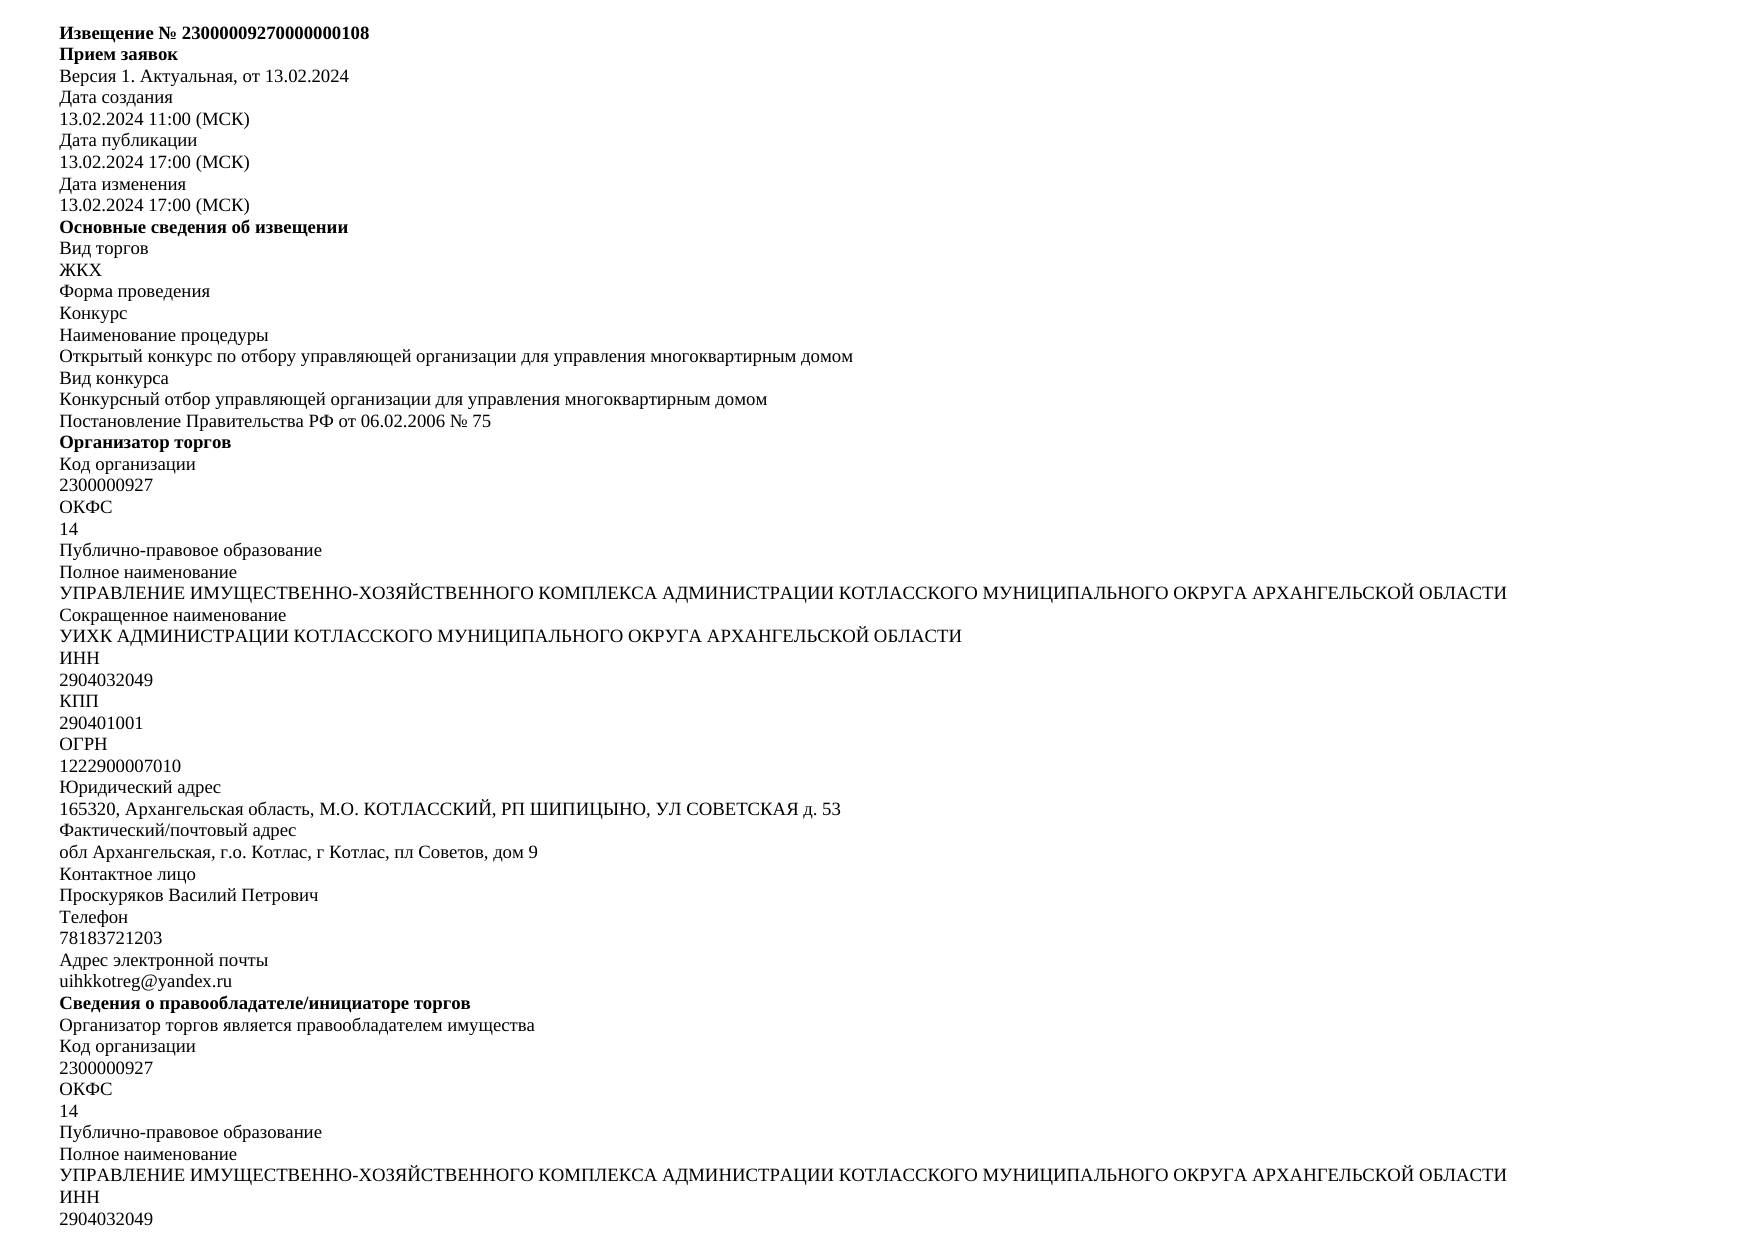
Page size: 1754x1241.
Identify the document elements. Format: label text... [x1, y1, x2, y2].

text 290401001 [59, 712, 1695, 733]
text Дата публикации [59, 129, 1695, 151]
text ИНН [59, 647, 1695, 668]
text Извещение № 23000009270000000108 [59, 22, 1695, 43]
text Телефон [59, 906, 1695, 927]
text Юридический адрес [59, 776, 1695, 798]
text Полное наименование [59, 561, 1695, 582]
text КПП [59, 690, 1695, 712]
text Постановление Правительства РФ от 06.02.2006 № 75 [59, 410, 1695, 431]
text Дата создания [59, 86, 1695, 108]
text Контактное лицо [59, 862, 1695, 884]
text Конкурс [59, 302, 1695, 323]
text ОГРН [59, 733, 1695, 755]
text Код организации [59, 453, 1695, 474]
text 165320, Архангельская область, М.О. КОТЛАССКИЙ, РП ШИПИЦЫНО, УЛ СОВЕТСКАЯ д. 53 [59, 798, 1695, 819]
text 2904032049 [59, 668, 1695, 690]
text 2300000927 [59, 1057, 1695, 1078]
text Версия 1. Актуальная, от 13.02.2024 [59, 65, 1695, 86]
text Прием заявок [59, 43, 1695, 65]
text 14 [59, 1100, 1695, 1121]
text Открытый конкурс по отбору управляющей организации для управления многоквартирным домом [59, 345, 1695, 367]
text Организатор торгов является правообладателем имущества [59, 1013, 1695, 1035]
text 13.02.2024 17:00 (МСК) [59, 151, 1695, 172]
text Дата изменения [59, 172, 1695, 194]
text uihkkotreg@yandex.ru [59, 970, 1695, 992]
text Конкурсный отбор управляющей организации для управления многоквартирным домом [59, 388, 1695, 410]
text УИХК АДМИНИСТРАЦИИ КОТЛАССКОГО МУНИЦИПАЛЬНОГО ОКРУГА АРХАНГЕЛЬСКОЙ ОБЛАСТИ [59, 625, 1695, 647]
text ОКФС [59, 496, 1695, 517]
text 13.02.2024 17:00 (МСК) [59, 194, 1695, 216]
text Вид торгов [59, 237, 1695, 259]
text УПРАВЛЕНИЕ ИМУЩЕСТВЕННО-ХОЗЯЙСТВЕННОГО КОМПЛЕКСА АДМИНИСТРАЦИИ КОТЛАССКОГО МУНИЦИПАЛЬНОГО ОКРУГА АРХАНГЕЛЬСКОЙ ОБЛАСТИ [59, 1164, 1695, 1186]
text Полное наименование [59, 1143, 1695, 1164]
text Публично-правовое образование [59, 539, 1695, 561]
text Код организации [59, 1035, 1695, 1057]
text Сокращенное наименование [59, 604, 1695, 625]
text 78183721203 [59, 927, 1695, 949]
text Наименование процедуры [59, 323, 1695, 345]
text 14 [59, 517, 1695, 539]
text Вид конкурса [59, 367, 1695, 388]
text Форма проведения [59, 280, 1695, 302]
text Адрес электронной почты [59, 949, 1695, 970]
text Основные сведения об извещении [59, 216, 1695, 237]
text ОКФС [59, 1078, 1695, 1100]
text Фактический/почтовый адрес [59, 819, 1695, 841]
text ЖКХ [59, 259, 1695, 280]
text Проскуряков Василий Петрович [59, 884, 1695, 906]
text 2300000927 [59, 474, 1695, 496]
text Организатор торгов [59, 431, 1695, 453]
text 2904032049 [59, 1207, 1695, 1229]
text ИНН [59, 1186, 1695, 1207]
text Сведения о правообладателе/инициаторе торгов [59, 992, 1695, 1013]
text 1222900007010 [59, 755, 1695, 776]
text УПРАВЛЕНИЕ ИМУЩЕСТВЕННО-ХОЗЯЙСТВЕННОГО КОМПЛЕКСА АДМИНИСТРАЦИИ КОТЛАССКОГО МУНИЦИПАЛЬНОГО ОКРУГА АРХАНГЕЛЬСКОЙ ОБЛАСТИ [59, 582, 1695, 604]
text Публично-правовое образование [59, 1121, 1695, 1143]
text 13.02.2024 11:00 (МСК) [59, 108, 1695, 129]
text обл Архангельская, г.о. Котлас, г Котлас, пл Советов, дом 9 [59, 841, 1695, 862]
